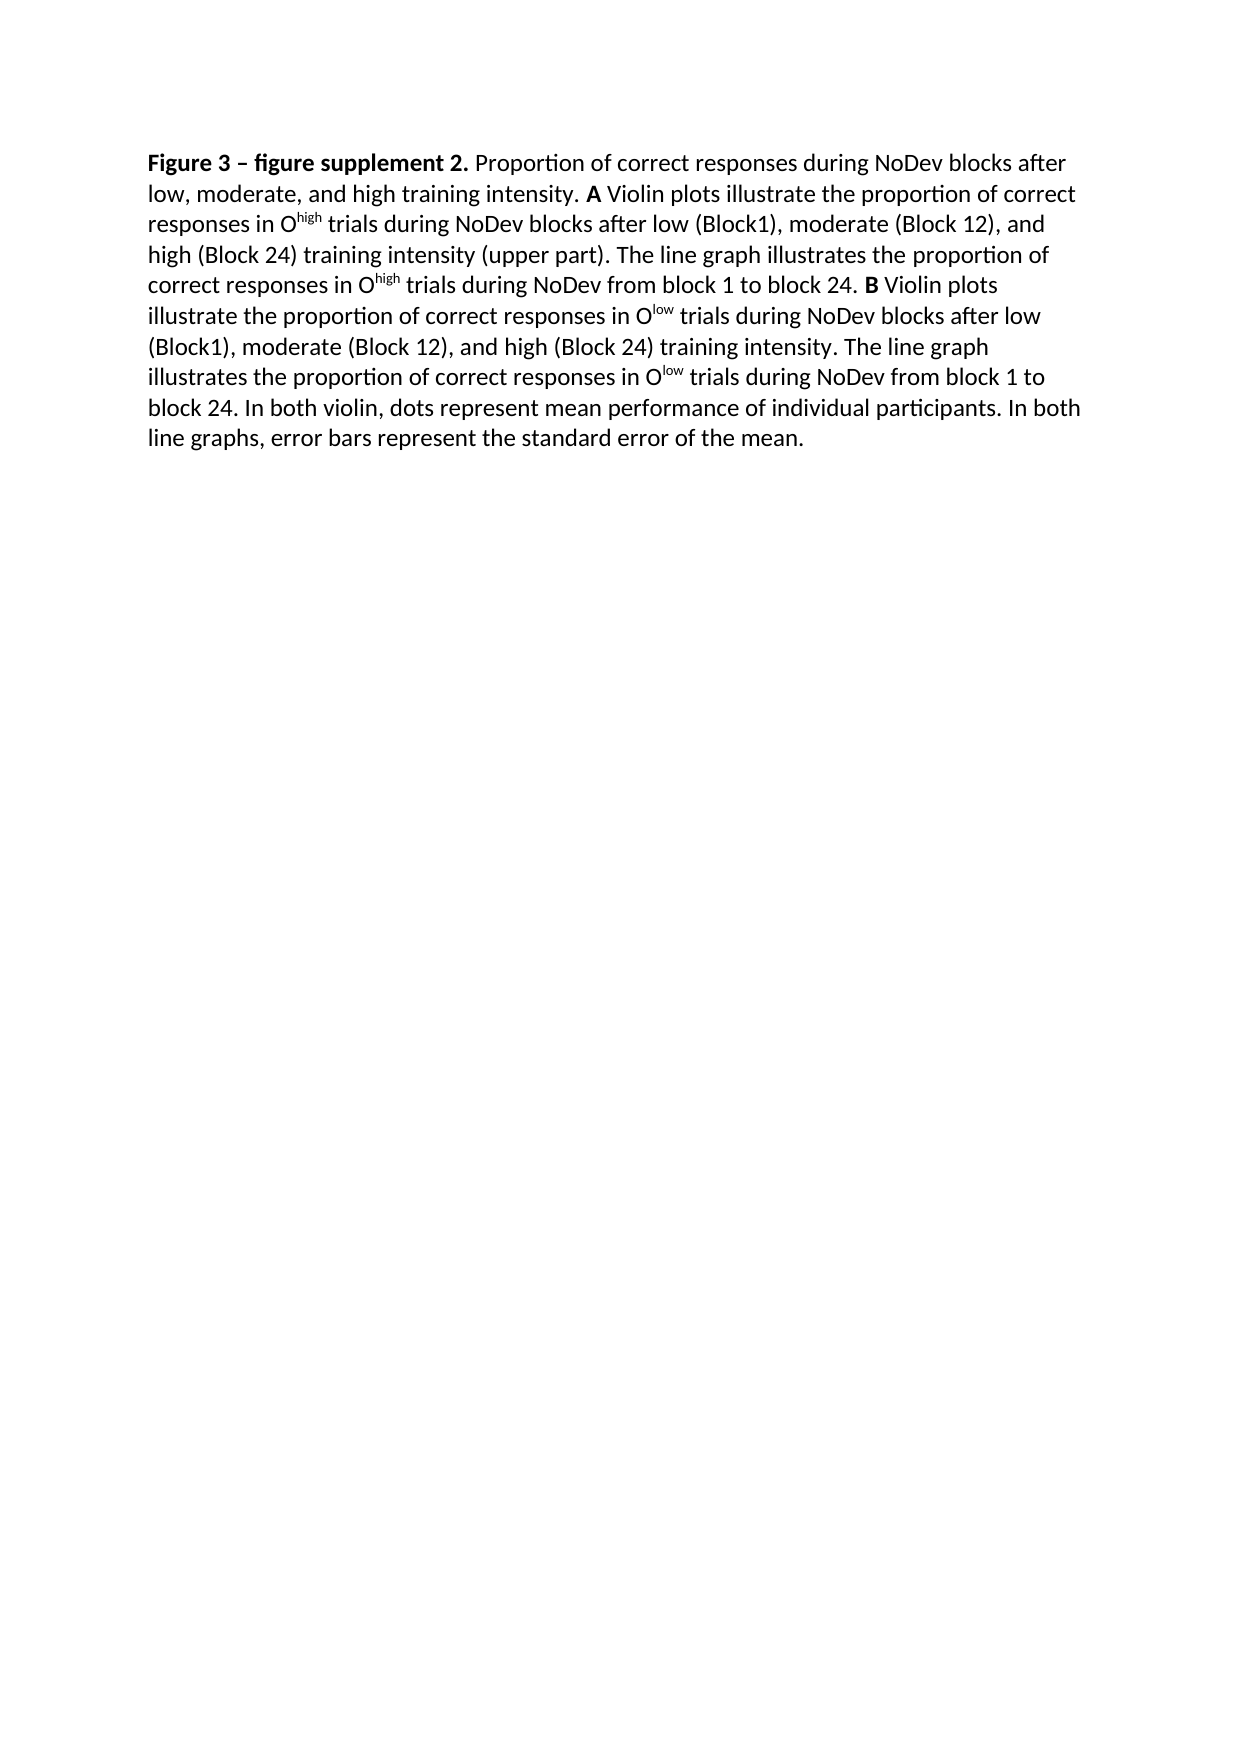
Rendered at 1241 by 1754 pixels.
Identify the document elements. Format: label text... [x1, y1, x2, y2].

text Figure 3 – figure supplement 2. Proportion of correct responses during NoDev blocks after low, moderate, and high training intensity. A Violin plots illustrate the proportion of correct responses in Ohigh trials during NoDev blocks after low (Block1), moderate (Block 12), and high (Block 24) training intensity (upper part). The line graph illustrates the proportion of correct responses in Ohigh trials during NoDev from block 1 to block 24. B Violin plots illustrate the proportion of correct responses in Olow trials during NoDev blocks after low (Block1), moderate (Block 12), and high (Block 24) training intensity. The line graph illustrates the proportion of correct responses in Olow trials during NoDev from block 1 to block 24. In both violin, dots represent mean performance of individual participants. In both line graphs, error bars represent the standard error of the mean. [148, 148, 1093, 453]
